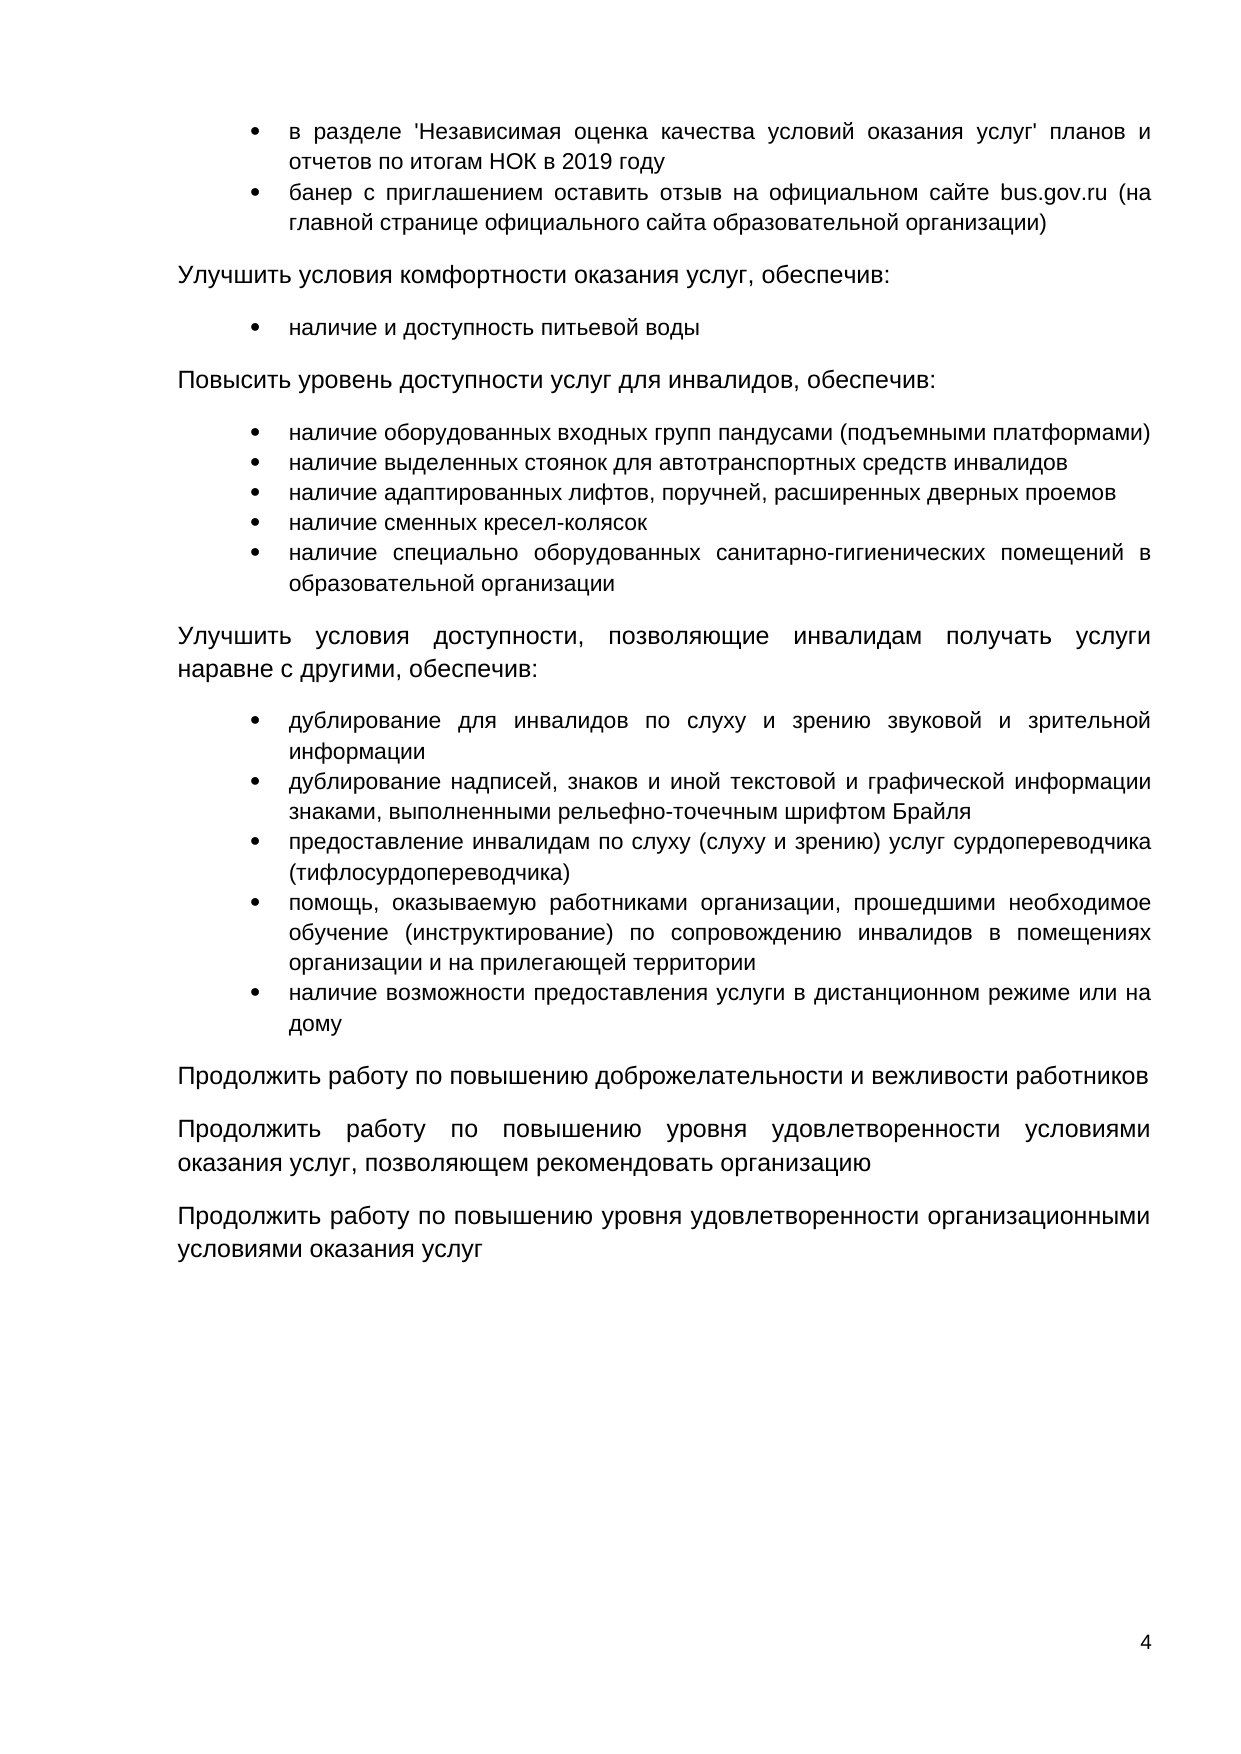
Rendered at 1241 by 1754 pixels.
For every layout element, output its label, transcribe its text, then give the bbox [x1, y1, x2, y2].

list банер с приглашением оставить отзыв на официальном сайте bus.gov.ru (на главной странице официального сайта образовательной организации) [251, 178, 1152, 235]
list наличие и доступность питьевой воды [251, 314, 1152, 340]
list наличие возможности предоставления услуги в дистанционном режиме или на дому [251, 979, 1152, 1036]
list наличие выделенных стоянок для автотранспортных средств инвалидов [251, 449, 1152, 475]
text Улучшить условия доступности, позволяющие инвалидам получать услуги наравне с другими, обеспечив: [177, 621, 1152, 682]
list наличие адаптированных лифтов, поручней, расширенных дверных проемов [251, 479, 1152, 505]
list дублирование надписей, знаков и иной текстовой и графической информации знаками, выполненными рельефно-точечным шрифтом Брайля [251, 768, 1152, 824]
list предоставление инвалидам по слуху (слуху и зрению) услуг сурдопереводчика (тифлосурдопереводчика) [251, 828, 1152, 885]
text Продолжить работу по повышению доброжелательности и вежливости работников [177, 1061, 1152, 1089]
list в разделе 'Независимая оценка качества условий оказания услуг' планов и отчетов по итогам НОК в 2019 году [251, 118, 1152, 175]
list наличие оборудованных входных групп пандусами (подъемными платформами) [251, 418, 1152, 445]
list помощь, оказываемую работниками организации, прошедшими необходимое обучение (инструктирование) по сопровождению инвалидов в помещениях организации и на прилегающей территории [251, 889, 1152, 976]
list наличие специально оборудованных санитарно-гигиенических помещений в образовательной организации [251, 539, 1152, 596]
text Повысить уровень доступности услуг для инвалидов, обеспечив: [177, 365, 1152, 393]
text Улучшить условия комфортности оказания услуг, обеспечив: [177, 260, 1152, 288]
list дублирование для инвалидов по слуху и зрению звуковой и зрительной информации [251, 707, 1152, 764]
text Продолжить работу по повышению уровня удовлетворенности организационными условиями оказания услуг [177, 1201, 1152, 1263]
text Продолжить работу по повышению уровня удовлетворенности условиями оказания услуг, позволяющем рекомендовать организацию [177, 1114, 1152, 1176]
list наличие сменных кресел-колясок [251, 509, 1152, 536]
